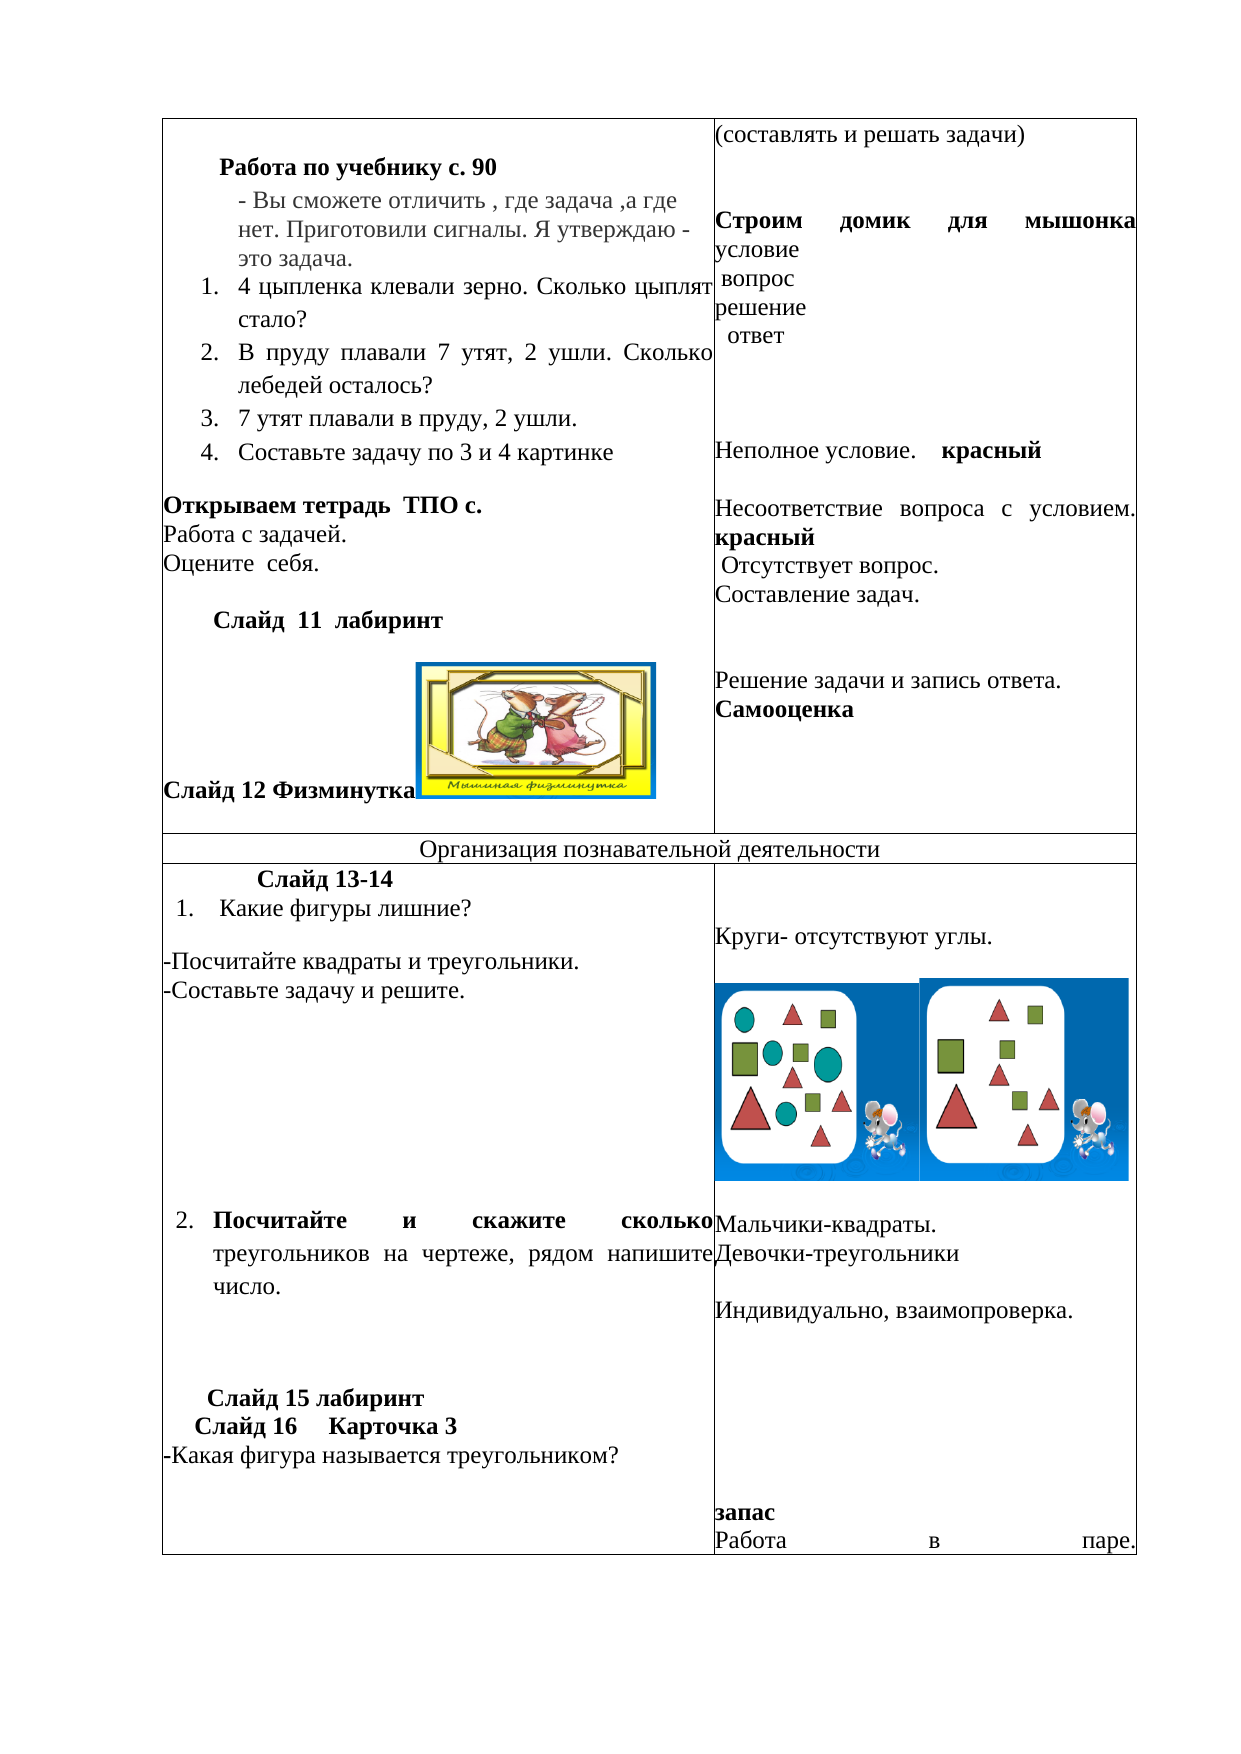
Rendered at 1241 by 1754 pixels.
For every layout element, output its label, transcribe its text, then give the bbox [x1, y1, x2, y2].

picture [415, 662, 657, 799]
picture [714, 978, 1129, 1181]
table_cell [715, 864, 1136, 1554]
table_cell Организация познавательной деятельности [163, 834, 1136, 863]
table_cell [163, 119, 714, 833]
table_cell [715, 119, 1136, 833]
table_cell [163, 864, 714, 1554]
